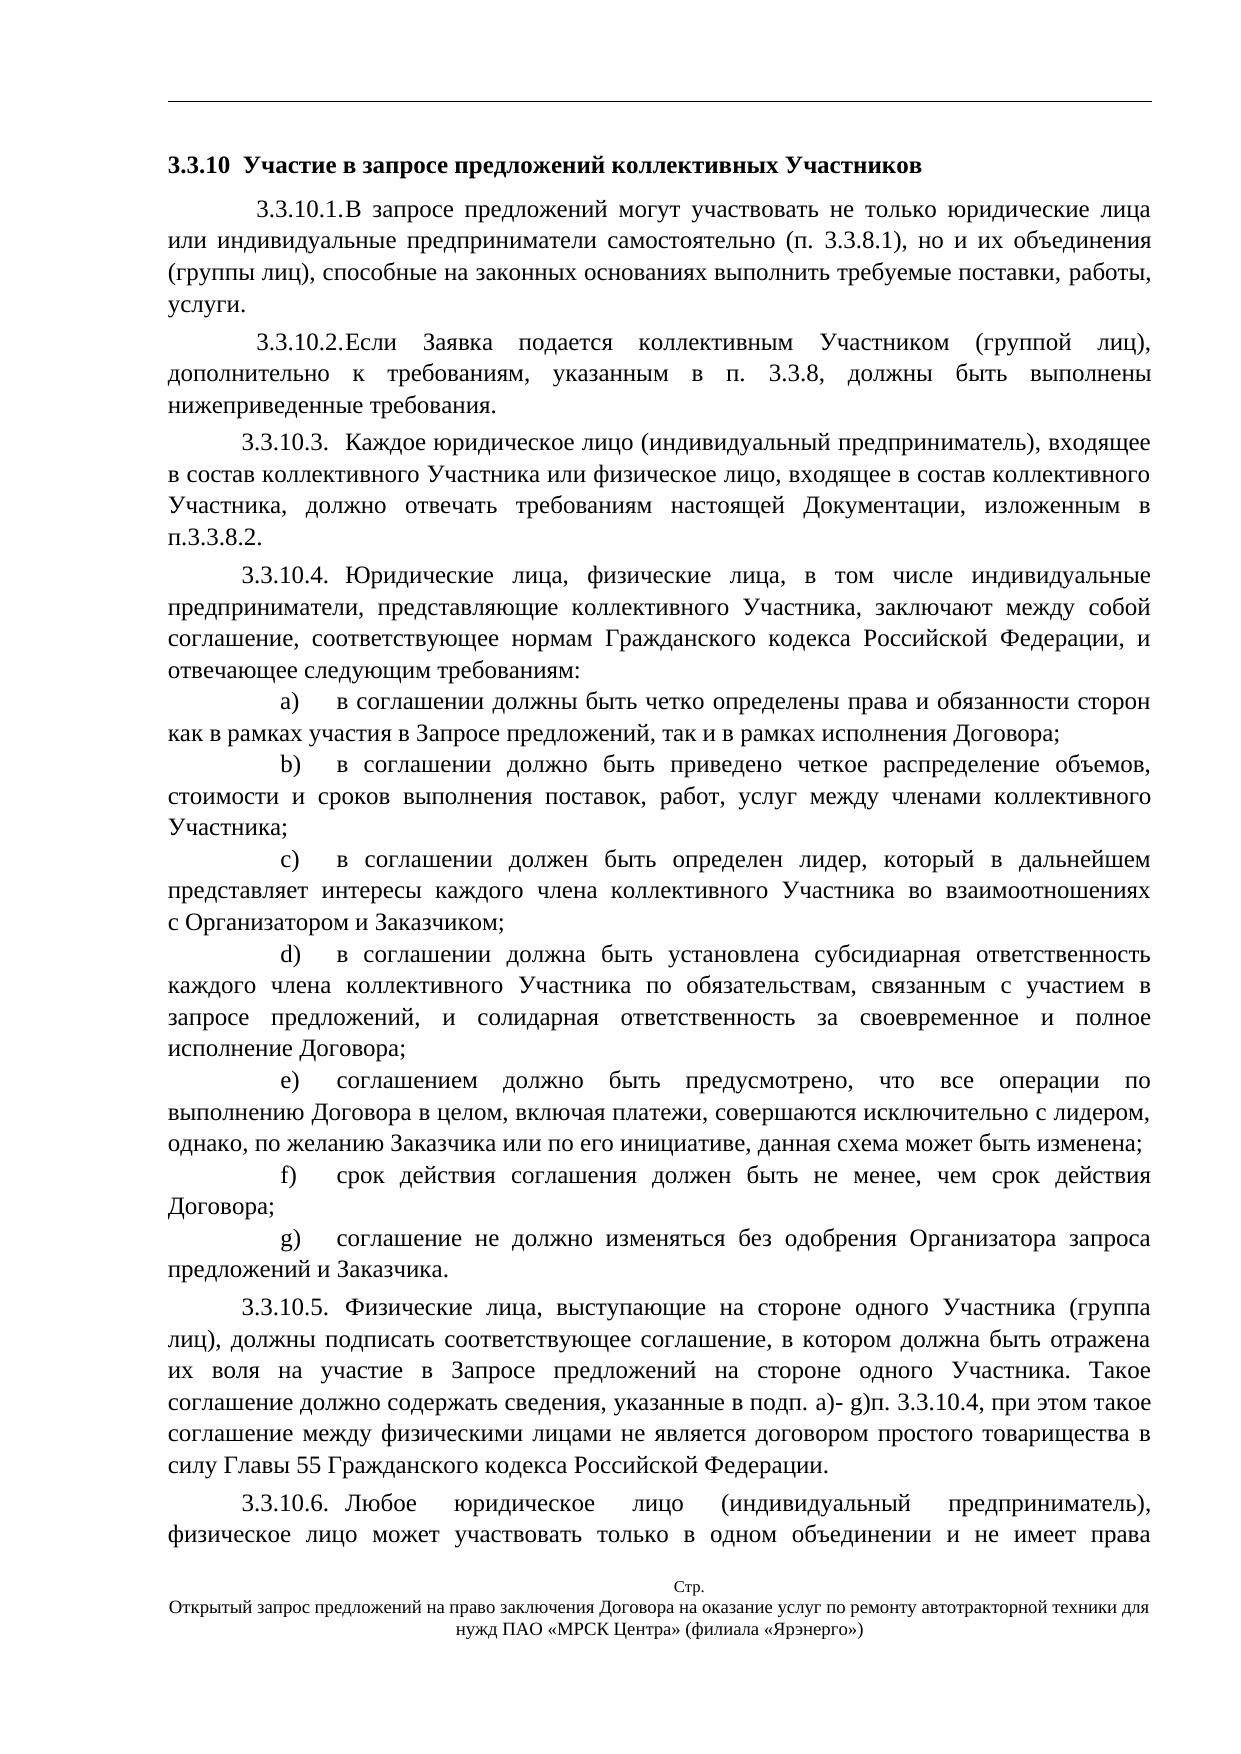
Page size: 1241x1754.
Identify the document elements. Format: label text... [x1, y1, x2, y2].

list соглашением должно быть предусмотрено, что все операции по выполнению Договора в целом, включая платежи, совершаются исключительно с лидером, однако, по желанию Заказчика или по его инициативе, данная схема может быть изменена; [168, 1065, 1152, 1157]
list в соглашении должен быть определен лидер, который в дальнейшем представляет интересы каждого члена коллективного Участника во взаимоотношениях с Организатором и Заказчиком; [168, 844, 1152, 936]
list в соглашении должна быть установлена субсидиарная ответственность каждого члена коллективного Участника по обязательствам, связанным с участием в запросе предложений, и солидарная ответственность за своевременное и полное исполнение Договора; [168, 939, 1152, 1062]
list срок действия соглашения должен быть не менее, чем срок действия Договора; [168, 1160, 1152, 1220]
list в соглашении должно быть приведено четкое распределение объемов, стоимости и сроков выполнения поставок, работ, услуг между членами коллективного Участника; [168, 749, 1152, 841]
list Юридические лица, физические лица, в том числе индивидуальные предприниматели, представляющие коллективного Участника, заключают между собой соглашение, соответствующее нормам Гражданского кодекса Российской Федерации, и отвечающее следующим требованиям: [168, 560, 1152, 683]
list Каждое юридическое лицо (индивидуальный предприниматель), входящее в состав коллективного Участника или физическое лицо, входящее в состав коллективного Участника, должно отвечать требованиям настоящей Документации, изложенным в п.3.3.8.2. [168, 427, 1152, 551]
subtitle Участие в запросе предложений коллективных Участников [168, 150, 1152, 179]
list Если Заявка подается коллективным Участником (группой лиц), дополнительно к требованиям, указанным в п. 3.3.8, должны быть выполнены нижеприведенные требования. [168, 327, 1152, 418]
list Физические лица, выступающие на стороне одного Участника (группа лиц), должны подписать соответствующее соглашение, в котором должна быть отражена их воля на участие в Запросе предложений на стороне одного Участника. Такое соглашение должно содержать сведения, указанные в подп. a)- g)п. 3.3.10.4, при этом такое соглашение между физическими лицами не является договором простого товарищества в силу Главы 55 Гражданского кодекса Российской Федерации. [168, 1292, 1152, 1479]
list в соглашении должны быть четко определены права и обязанности сторон как в рамках участия в Запросе предложений, так и в рамках исполнения Договора; [168, 686, 1152, 747]
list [168, 1488, 1152, 1548]
list В запросе предложений могут участвовать не только юридические лица или индивидуальные предприниматели самостоятельно (п. 3.3.8.1), но и их объединения (группы лиц), способные на законных основаниях выполнить требуемые поставки, работы, услуги. [168, 194, 1152, 317]
list соглашение не должно изменяться без одобрения Организатора запроса предложений и Заказчика. [168, 1223, 1152, 1283]
